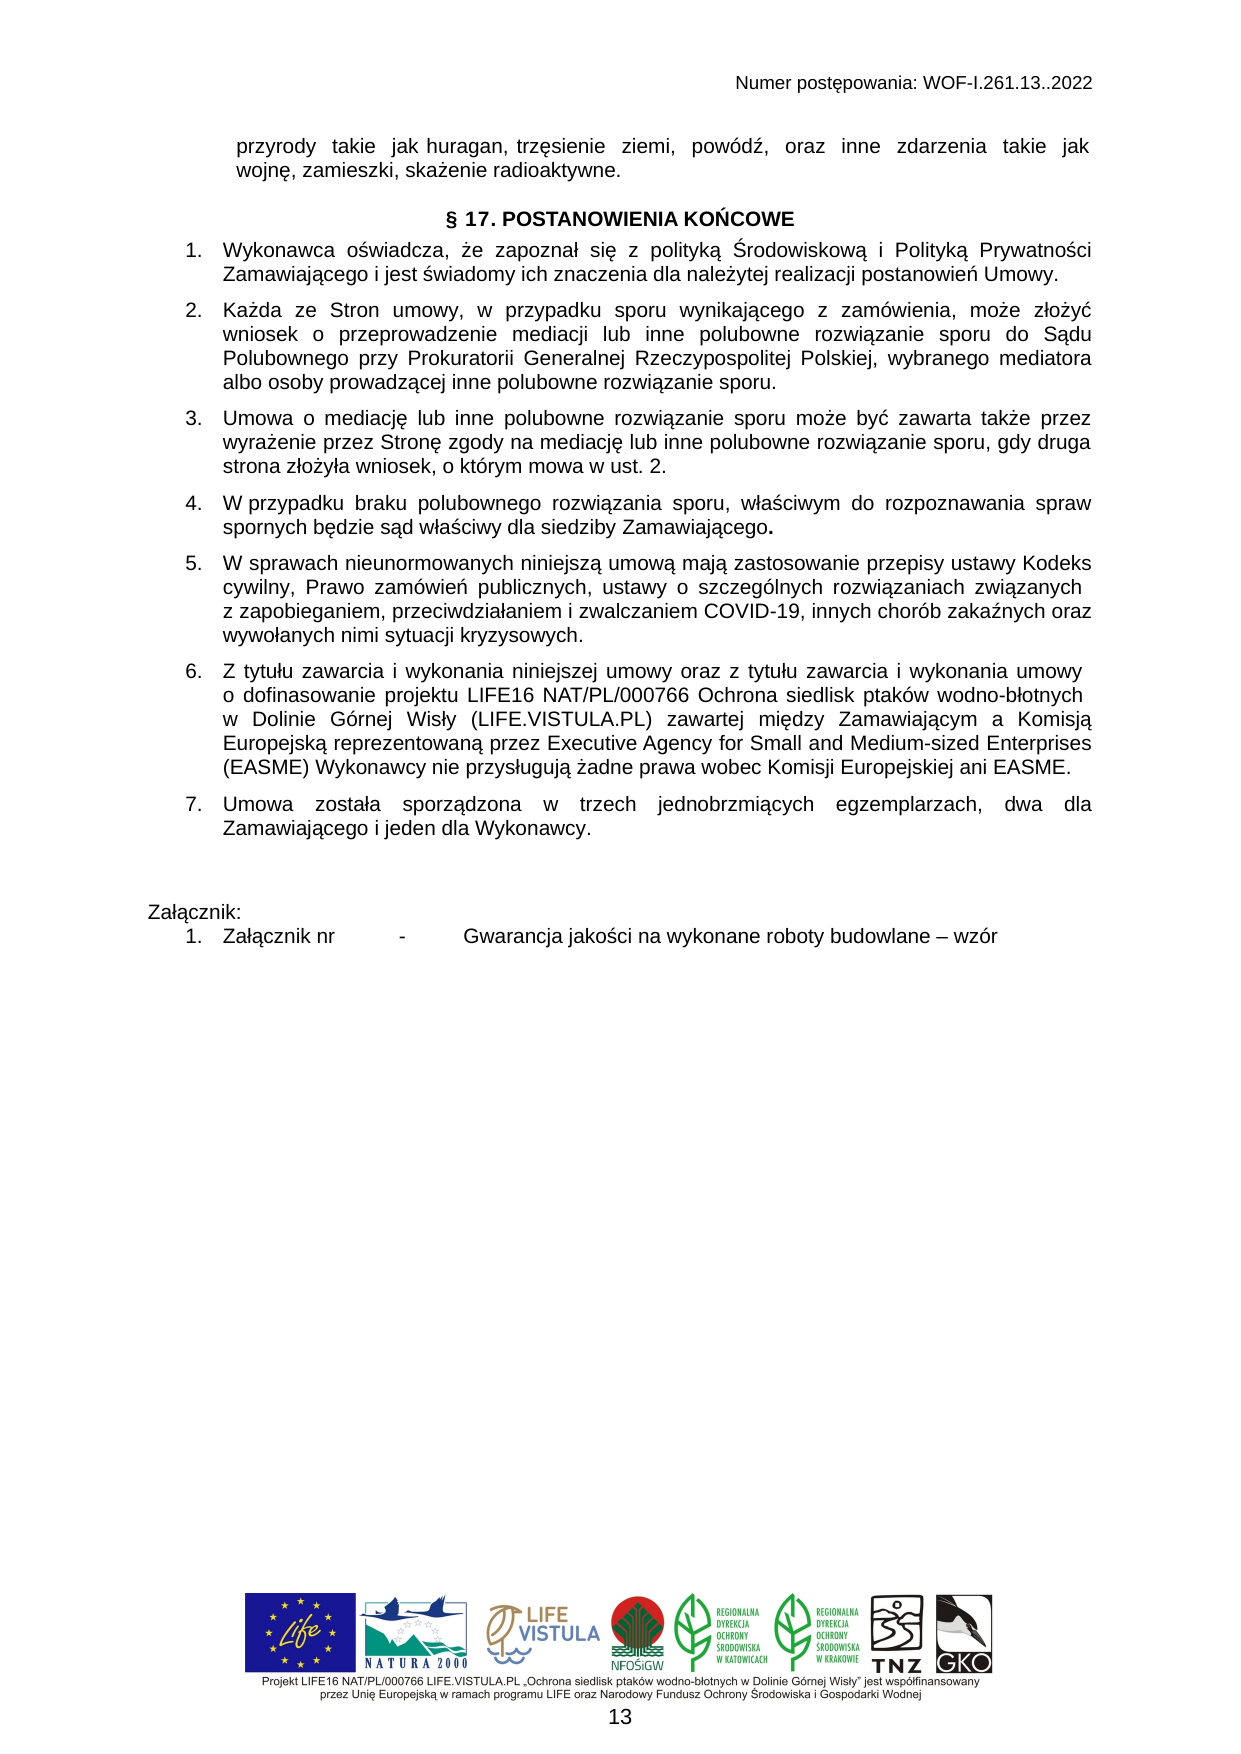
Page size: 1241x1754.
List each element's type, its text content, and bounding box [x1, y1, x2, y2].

picture [245, 1593, 996, 1704]
subtitle § 17. POSTANOWIENIA KOŃCOWE [148, 207, 1093, 231]
list W sprawach nieunormowanych niniejszą umową mają zastosowanie przepisy ustawy Kodeks cywilny, Prawo zamówień publicznych, ustawy o szczególnych rozwiązaniach związanych z zapobieganiem, przeciwdziałaniem i zwalczaniem COVID-19, innych chorób zakaźnych oraz wywołanych nimi sytuacji kryzysowych. [185, 551, 1093, 647]
list Umowa została sporządzona w trzech jednobrzmiących egzemplarzach, dwa dla Zamawiającego i jeden dla Wykonawcy. [185, 792, 1093, 839]
list Załącznik nr - Gwarancja jakości na wykonane roboty budowlane – wzór [185, 924, 1093, 948]
text Załącznik: [148, 900, 1093, 924]
list Wykonawca oświadcza, że zapoznał się z polityką Środowiskową i Polityką Prywatności Zamawiającego i jest świadomy ich znaczenia dla należytej realizacji postanowień Umowy. [185, 237, 1093, 285]
list W przypadku braku polubownego rozwiązania sporu, właściwym do rozpoznawania spraw spornych będzie sąd właściwy dla siedziby Zamawiającego. [185, 491, 1093, 538]
list Z tytułu zawarcia i wykonania niniejszej umowy oraz z tytułu zawarcia i wykonania umowy o dofinasowanie projektu LIFE16 NAT/PL/000766 Ochrona siedlisk ptaków wodno-błotnych w Dolinie Górnej Wisły (LIFE.VISTULA.PL) zawartej między Zamawiającym a Komisją Europejską reprezentowaną przez Executive Agency for Small and Medium-sized Enterprises (EASME) Wykonawcy nie przysługują żadne prawa wobec Komisji Europejskiej ani EASME. [185, 659, 1093, 779]
list Umowa o mediację lub inne polubowne rozwiązanie sporu może być zawarta także przez wyrażenie przez Stronę zgody na mediację lub inne polubowne rozwiązanie sporu, gdy druga strona złożyła wniosek, o którym mowa w ust. 2. [185, 406, 1093, 478]
list Każda ze Stron umowy, w przypadku sporu wynikającego z zamówienia, może złożyć wniosek o przeprowadzenie mediacji lub inne polubowne rozwiązanie sporu do Sądu Polubownego przy Prokuratorii Generalnej Rzeczypospolitej Polskiej, wybranego mediatora albo osoby prowadzącej inne polubowne rozwiązanie sporu. [185, 298, 1093, 394]
